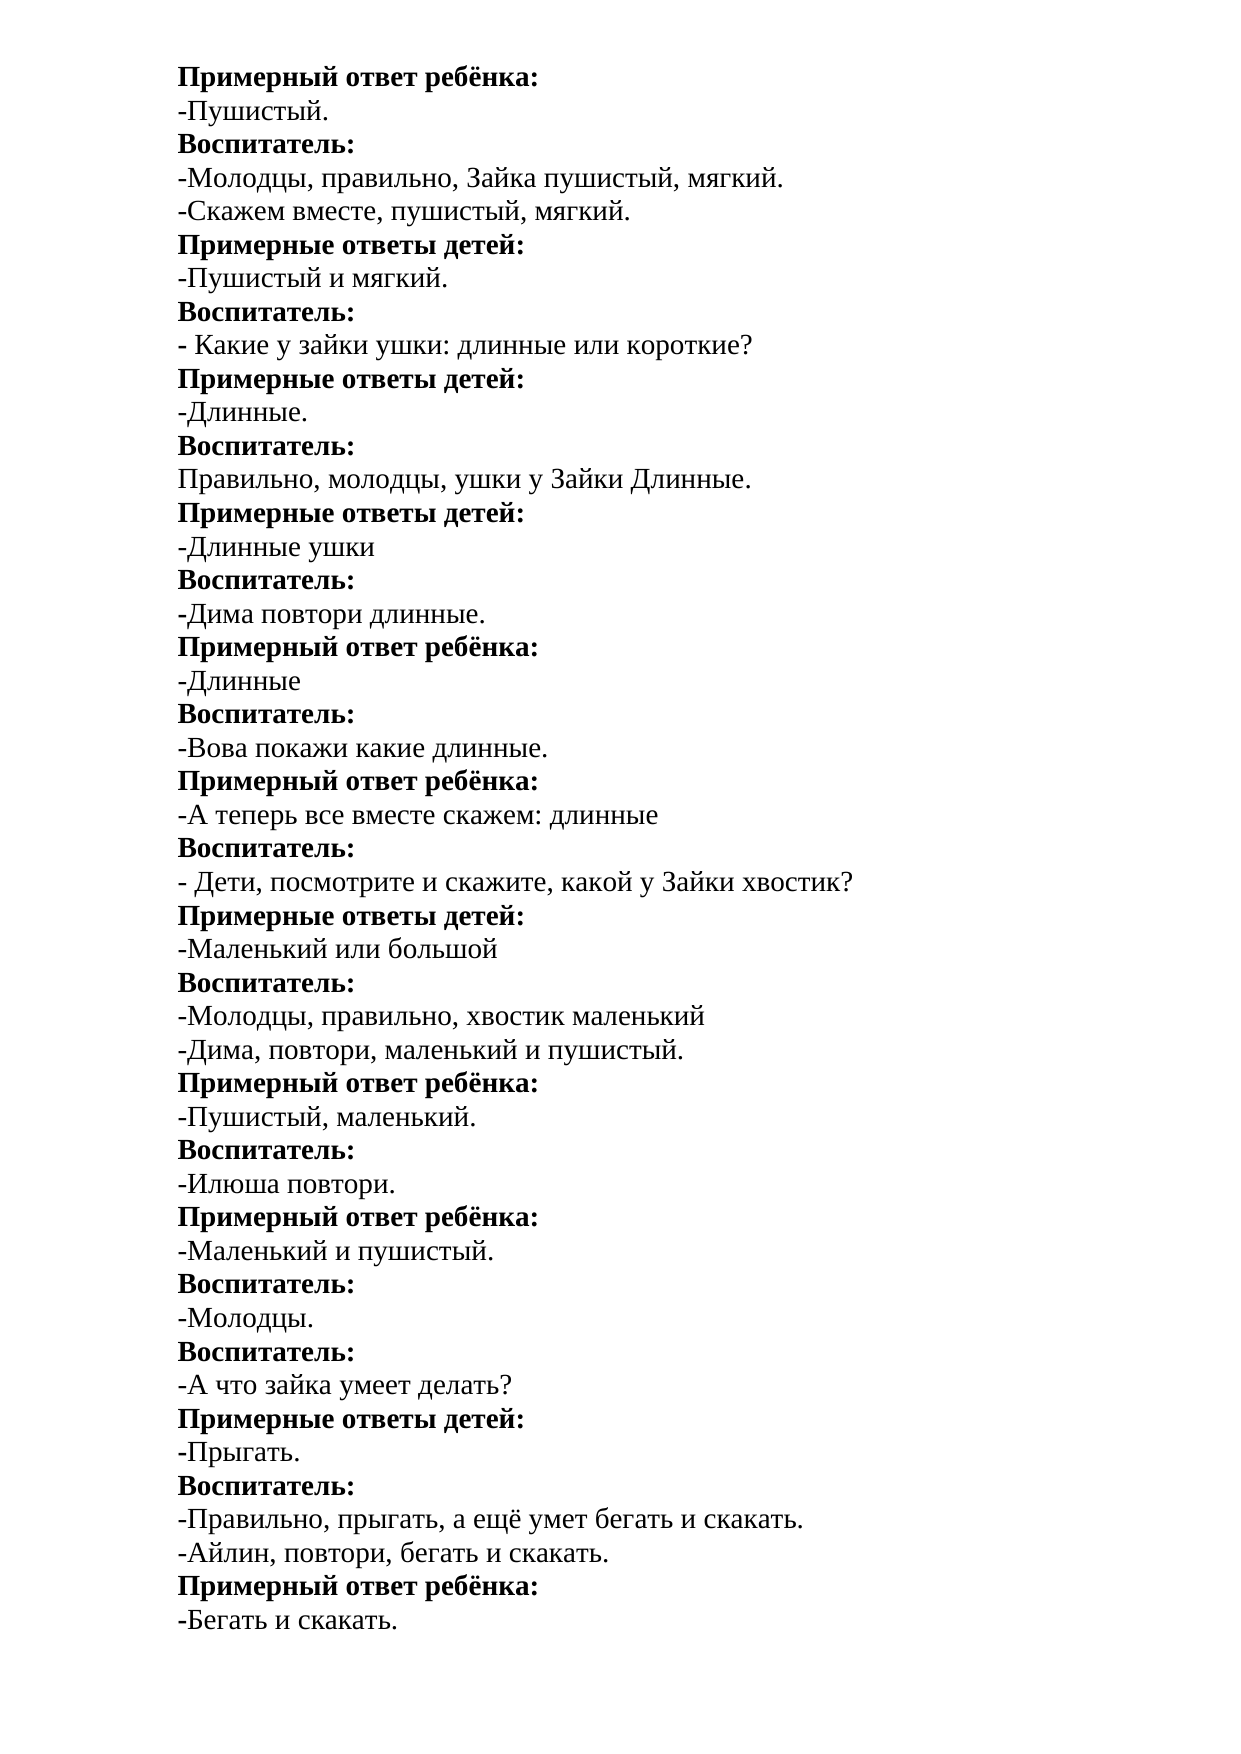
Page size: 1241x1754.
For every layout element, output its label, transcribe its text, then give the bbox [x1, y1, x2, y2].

text Примерный ответ ребёнка: [177, 1568, 1152, 1602]
text - Дети, посмотрите и скажите, какой у Зайки хвостик? [177, 864, 1152, 898]
text -Маленький и пушистый. [177, 1233, 1152, 1267]
text Воспитатель: [177, 294, 1152, 327]
text -Правильно, прыгать, а ещё умет бегать и скакать. [177, 1501, 1152, 1535]
text Воспитатель: [177, 831, 1152, 864]
text Воспитатель: [177, 1132, 1152, 1166]
text Воспитатель: [177, 965, 1152, 998]
text Воспитатель: [177, 1267, 1152, 1300]
text -Айлин, повтори, бегать и скакать. [177, 1535, 1152, 1568]
text -Длинные. [177, 394, 1152, 428]
text -Пушистый. [177, 93, 1152, 126]
text Примерные ответы детей: [177, 227, 1152, 260]
text Воспитатель: [177, 1468, 1152, 1501]
text -Прыгать. [177, 1434, 1152, 1468]
text Воспитатель: [177, 126, 1152, 160]
text Примерные ответы детей: [177, 495, 1152, 529]
text Правильно, молодцы, ушки у Зайки Длинные. [177, 462, 1152, 495]
text -Бегать и скакать. [177, 1602, 1152, 1636]
text Примерный ответ ребёнка: [177, 1199, 1152, 1233]
text -Дима повтори длинные. [177, 596, 1152, 629]
text -Молодцы, правильно, Зайка пушистый, мягкий. [177, 160, 1152, 193]
text Примерные ответы детей: [177, 361, 1152, 394]
text -Илюша повтори. [177, 1166, 1152, 1199]
text Примерный ответ ребёнка: [177, 1065, 1152, 1099]
text -Длинные ушки [177, 529, 1152, 562]
text Примерный ответ ребёнка: [177, 59, 1152, 93]
text -Маленький или большой [177, 931, 1152, 965]
text Примерный ответ ребёнка: [177, 629, 1152, 663]
text -Вова покажи какие длинные. [177, 730, 1152, 763]
text -А теперь все вместе скажем: длинные [177, 797, 1152, 831]
text -Пушистый, маленький. [177, 1099, 1152, 1132]
text -А что зайка умеет делать? [177, 1367, 1152, 1401]
text Примерный ответ ребёнка: [177, 763, 1152, 797]
text -Длинные [177, 663, 1152, 696]
text -Молодцы, правильно, хвостик маленький [177, 998, 1152, 1032]
text Примерные ответы детей: [177, 898, 1152, 931]
text Воспитатель: [177, 1334, 1152, 1367]
text Воспитатель: [177, 696, 1152, 730]
text - Какие у зайки ушки: длинные или короткие? [177, 327, 1152, 361]
text -Дима, повтори, маленький и пушистый. [177, 1032, 1152, 1065]
text -Скажем вместе, пушистый, мягкий. [177, 193, 1152, 227]
text Воспитатель: [177, 428, 1152, 462]
text Примерные ответы детей: [177, 1401, 1152, 1434]
text -Пушистый и мягкий. [177, 260, 1152, 294]
text -Молодцы. [177, 1300, 1152, 1334]
text Воспитатель: [177, 562, 1152, 596]
